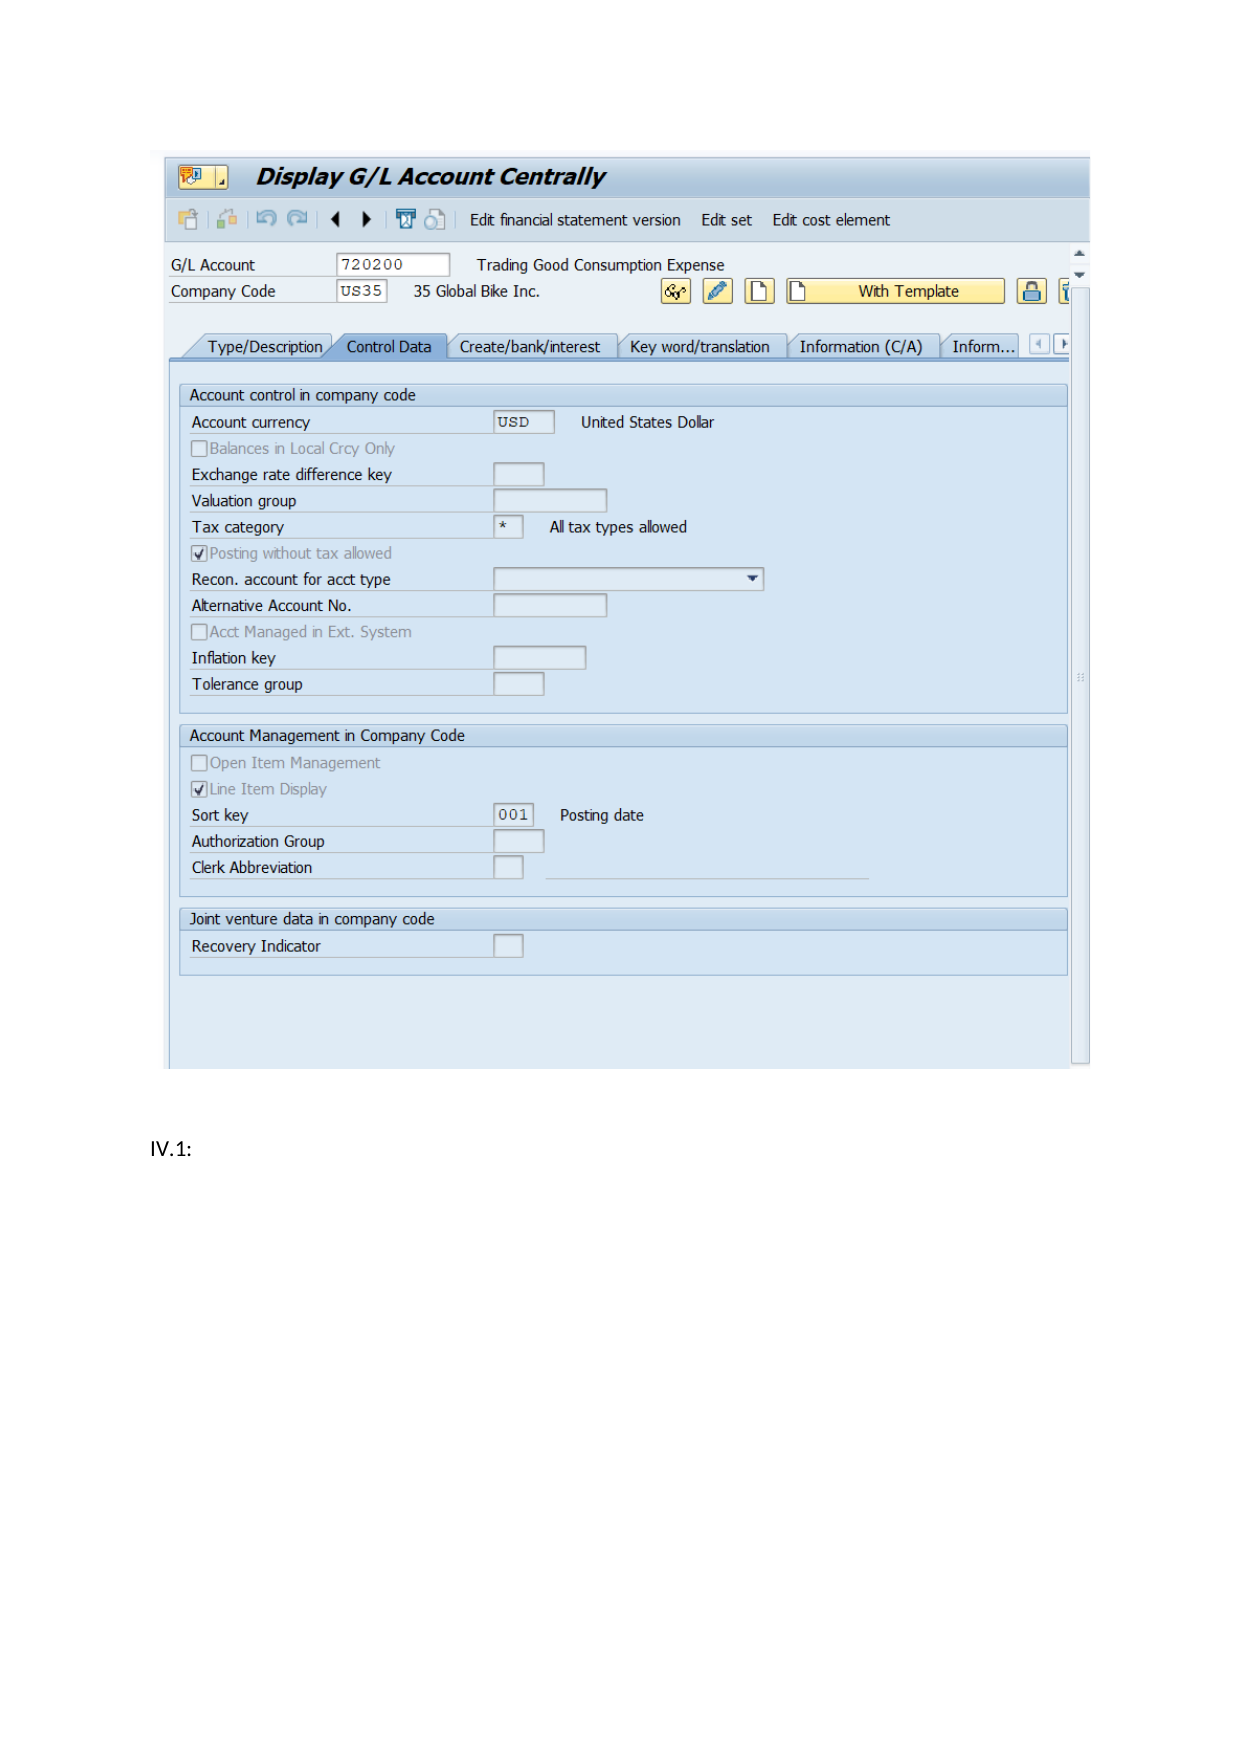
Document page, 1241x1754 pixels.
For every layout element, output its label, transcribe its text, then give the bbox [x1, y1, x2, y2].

text IV.1: [150, 1134, 1090, 1162]
picture [150, 150, 1091, 1069]
